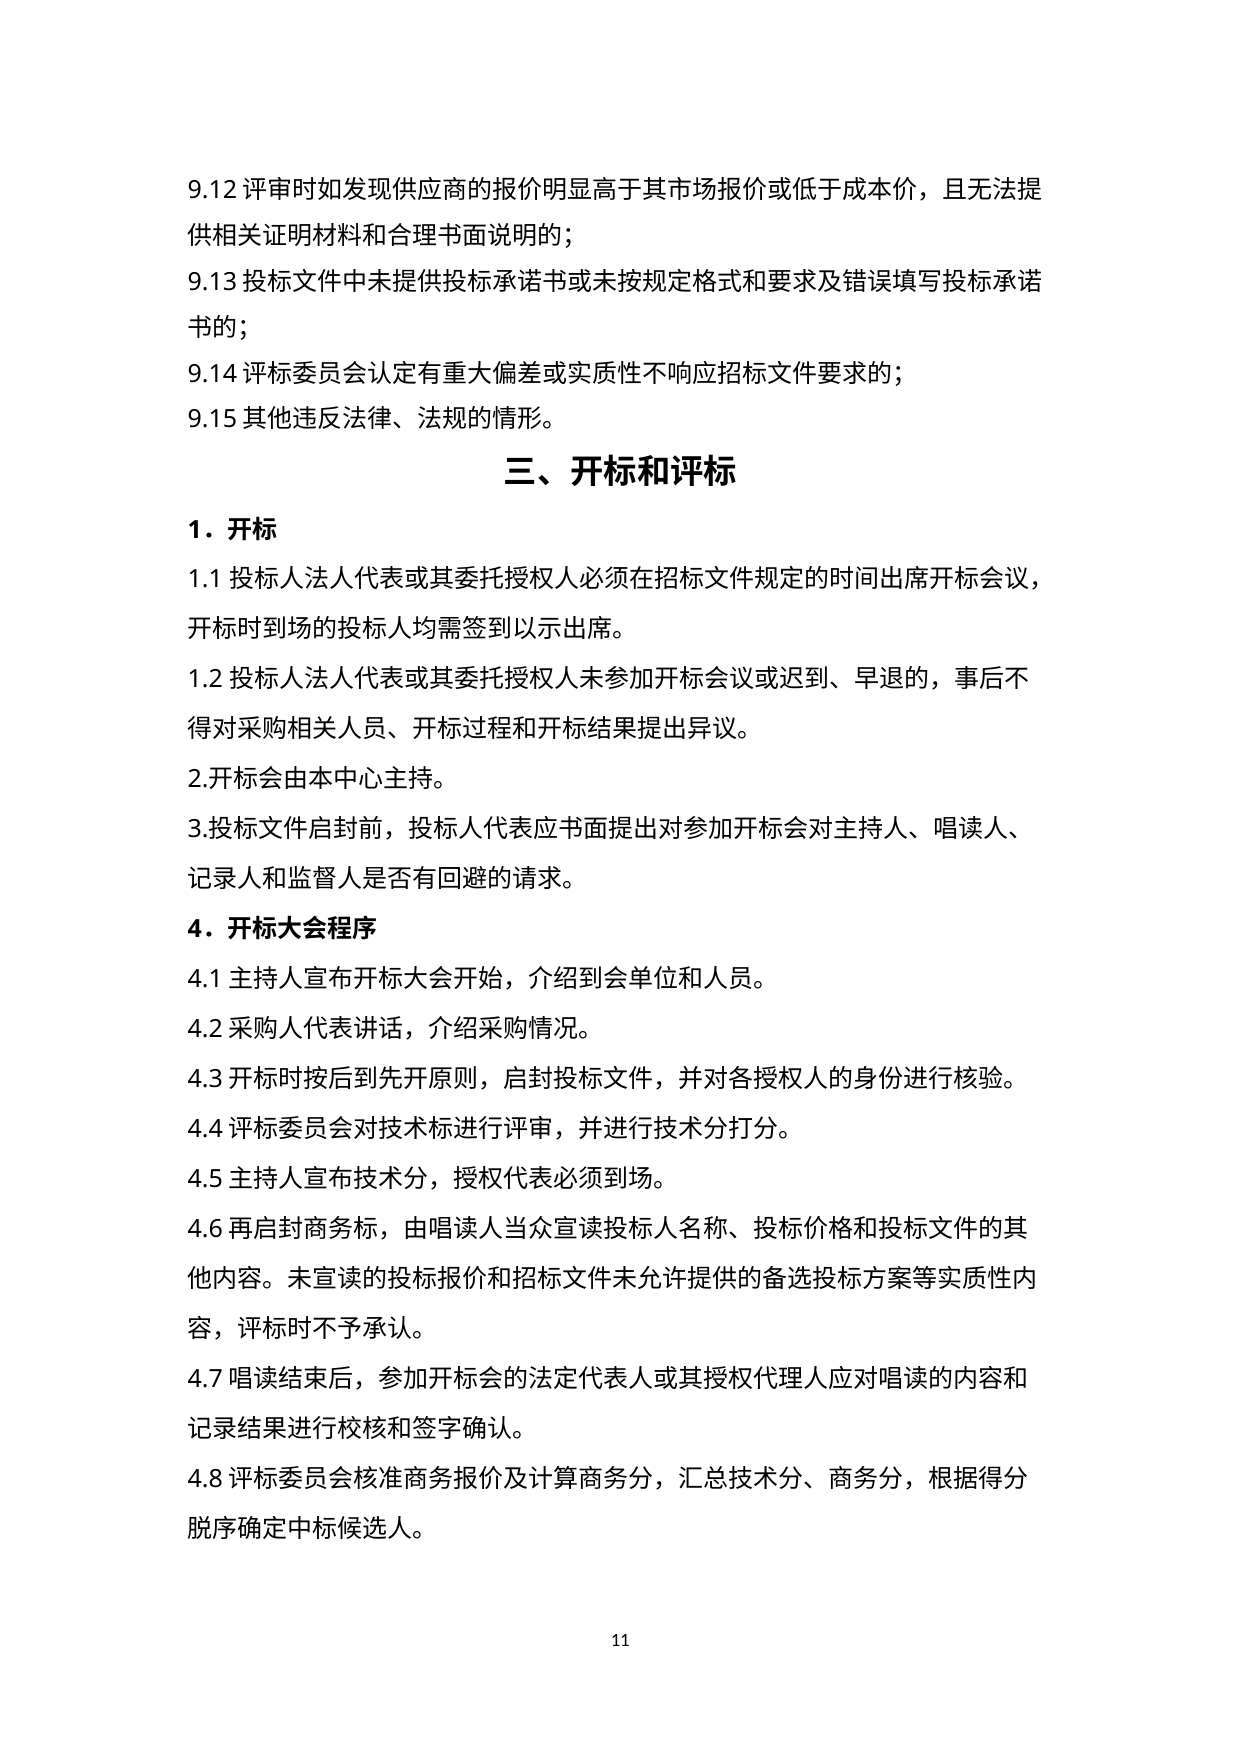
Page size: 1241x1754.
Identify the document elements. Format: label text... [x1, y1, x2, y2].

text 4.7唱读结束后，参加开标会的法定代表人或其授权代理人应对唱读的内容和记录结果进行校核和签字确认。 [187, 1348, 1053, 1448]
text 4.6再启封商务标，由唱读人当众宣读投标人名称、投标价格和投标文件的其他内容。未宣读的投标报价和招标文件未允许提供的备选投标方案等实质性内容，评标时不予承认。 [187, 1198, 1053, 1348]
text 4.3开标时按后到先开原则，启封投标文件，并对各授权人的身份进行核验。 [187, 1048, 1053, 1098]
text 1.2 投标人法人代表或其委托授权人未参加开标会议或迟到、早退的，事后不得对采购相关人员、开标过程和开标结果提出异议。 [187, 648, 1053, 748]
text 三、开标和评标 [187, 437, 1053, 502]
text 1.1 投标人法人代表或其委托授权人必须在招标文件规定的时间出席开标会议，开标时到场的投标人均需签到以示出席。 [187, 548, 1053, 648]
text 1．开标 [187, 502, 1053, 548]
text 4.1主持人宣布开标大会开始，介绍到会单位和人员。 [187, 948, 1053, 998]
text 9.15其他违反法律、法规的情形。 [187, 391, 1053, 437]
text 4.2采购人代表讲话，介绍采购情况。 [187, 998, 1053, 1048]
text 4．开标大会程序 [187, 898, 1053, 948]
text 2.开标会由本中心主持。 [187, 748, 1053, 798]
text 4.4评标委员会对技术标进行评审，并进行技术分打分。 [187, 1098, 1053, 1148]
text 3.投标文件启封前，投标人代表应书面提出对参加开标会对主持人、唱读人、记录人和监督人是否有回避的请求。 [187, 798, 1053, 898]
text 4.5主持人宣布技术分，授权代表必须到场。 [187, 1148, 1053, 1198]
text 9.12评审时如发现供应商的报价明显高于其市场报价或低于成本价，且无法提供相关证明材料和合理书面说明的； [187, 162, 1053, 254]
text 4.8评标委员会核准商务报价及计算商务分，汇总技术分、商务分，根据得分脱序确定中标候选人。 [187, 1448, 1053, 1548]
text 9.14评标委员会认定有重大偏差或实质性不响应招标文件要求的； [187, 345, 1053, 391]
text 9.13投标文件中未提供投标承诺书或未按规定格式和要求及错误填写投标承诺书的； [187, 254, 1053, 345]
